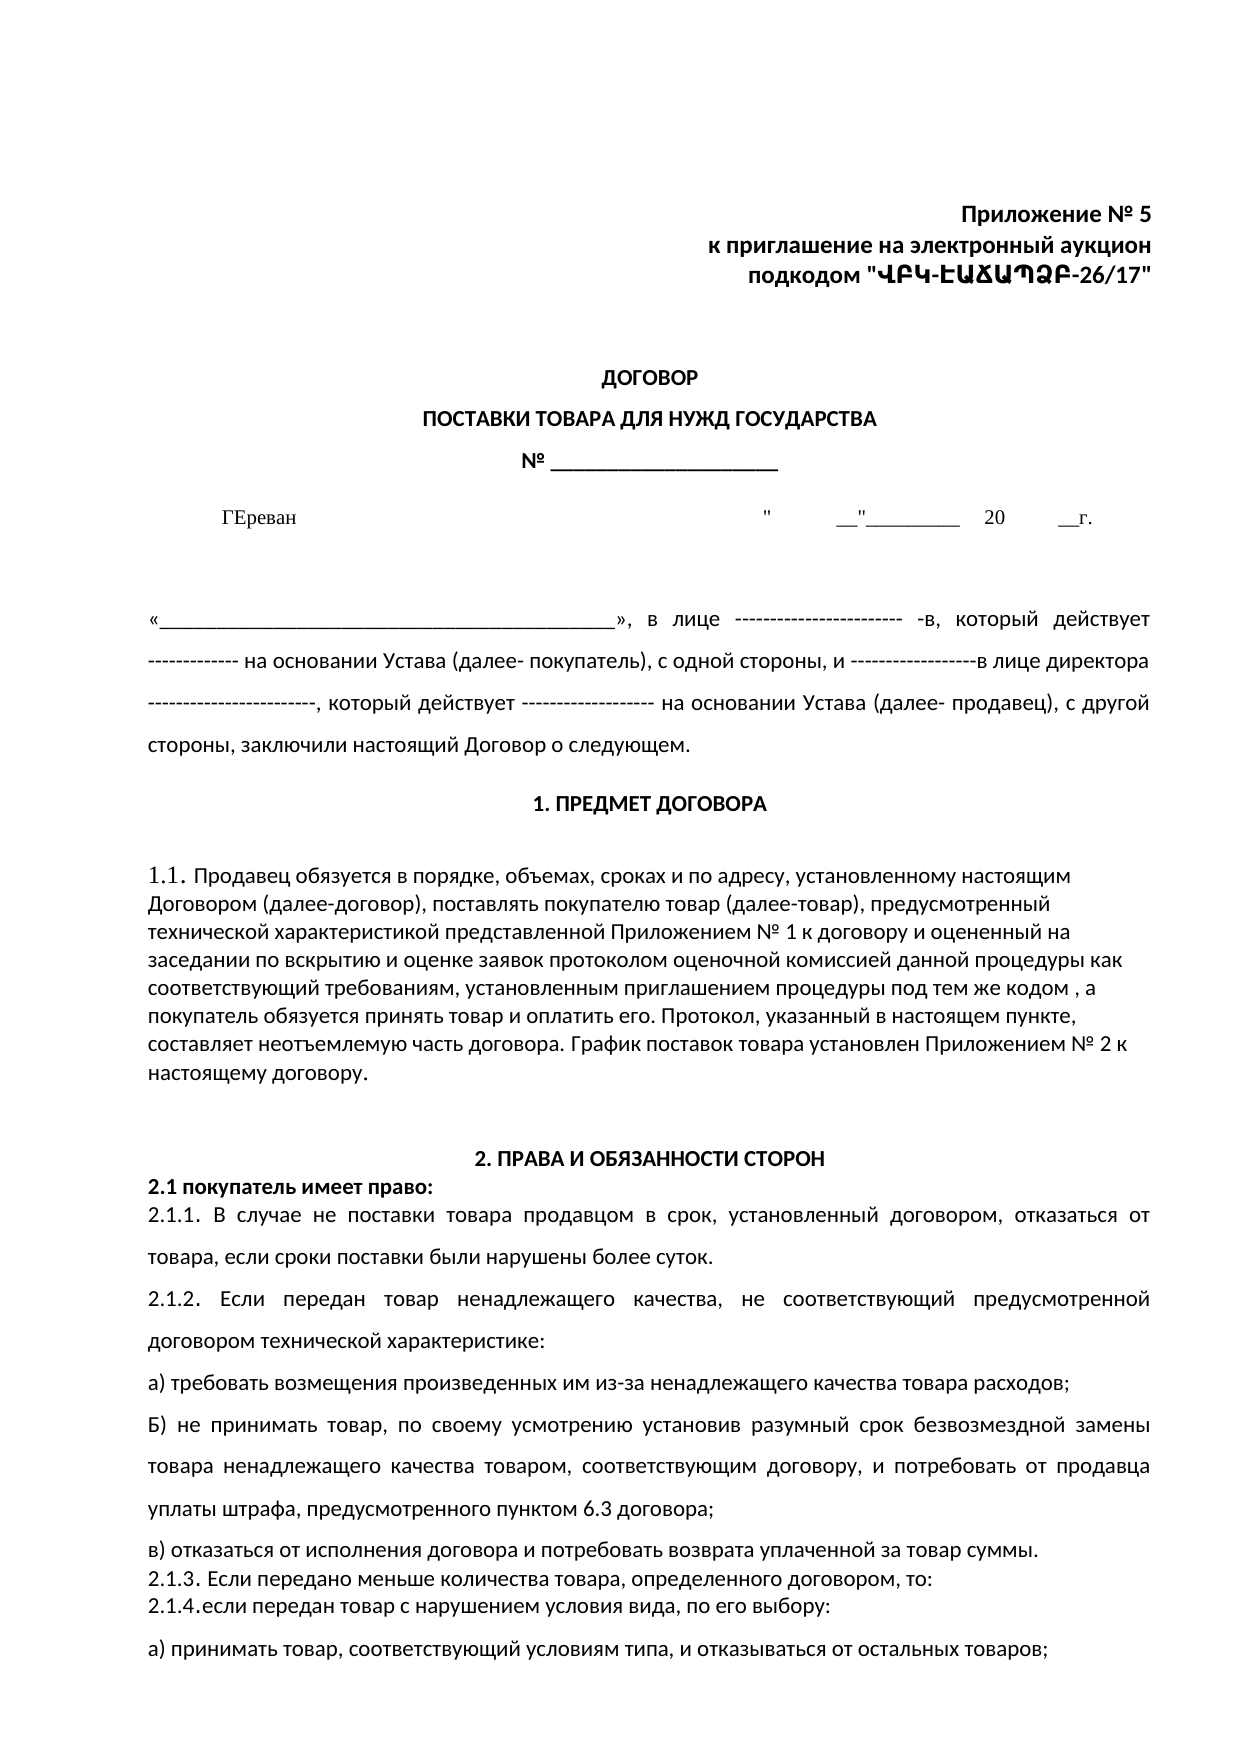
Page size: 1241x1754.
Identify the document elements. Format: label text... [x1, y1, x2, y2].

text 2.1 покупатель имеет право: [148, 1172, 1152, 1200]
list а) принимать товар, соответствующий условиям типа, и отказываться от остальных товаров; [148, 1634, 1152, 1662]
list 2.1.4․если передан товар с нарушением условия вида, по его выбору: [148, 1592, 1152, 1620]
table_header " __"_________ 20 __г. [620, 505, 1104, 546]
text ПОСТАВКИ ТОВАРА ДЛЯ НУЖД ГОСУДАРСТВА [148, 404, 1152, 433]
text в) отказаться от исполнения договора и потребовать возврата уплаченной за товар суммы. [148, 1536, 1152, 1564]
list а) требовать возмещения произведенных им из-за ненадлежащего качества товара расходов; [148, 1368, 1152, 1396]
list 2. ПРАВА И ОБЯЗАННОСТИ СТОРОН [148, 1144, 1152, 1172]
list Б) не принимать товар, по своему усмотрению установив разумный срок безвозмездной замены товара ненадлежащего качества товаром, соответствующим договору, и потребовать от продавца уплаты штрафа, предусмотренного пунктом 6.3 договора; [148, 1410, 1152, 1522]
text подкодом "ՎԲԿ-ԷԱՃԱՊՁԲ-26/17" [177, 259, 1152, 290]
text 1. ПРЕДМЕТ ДОГОВОРА [148, 789, 1152, 817]
table_header ГЕреван [136, 505, 620, 546]
text «________________________________________», в лице ------------------------ -в, который действует ------------- на основании Устава (далее- покупатель), с одной стороны, и ------------------в лице директора ------------------------, который действует ------------------- на основании Устава (далее- продавец), с другой стороны, заключили настоящий Договор о следующем. [148, 604, 1152, 758]
text № ____________________ [148, 447, 1152, 474]
list 2.1.2․ Если передан товар ненадлежащего качества, не соответствующий предусмотренной договором технической характеристике: [148, 1284, 1152, 1354]
text Приложение № 5 [148, 198, 1152, 229]
text ДОГОВОР [148, 363, 1152, 391]
text 2.1.3․ Если передано меньше количества товара, определенного договором, то: [148, 1564, 1152, 1592]
text к приглашение на электронный аукцион [177, 229, 1152, 259]
list 2.1.1․ В случае не поставки товара продавцом в срок, установленный договором, отказаться от товара, если сроки поставки были нарушены более суток. [148, 1200, 1152, 1270]
text 1.1․ Продавец обязуется в порядке, объемах, сроках и по адресу, установленному настоящим Договором (далее-договор), поставлять покупателю товар (далее-товар), предусмотренный технической характеристикой представленной Приложением № 1 к договору и оцененный на заседании по вскрытию и оценке заявок протоколом оценочной комиссией данной процедуры как соответствующий требованиям, установленным приглашением процедуры под тем же кодом , а покупатель обязуется принять товар и оплатить его. Протокол, указанный в настоящем пункте, составляет неотъемлемую часть договора. График поставок товара установлен Приложением № 2 к настоящему договору. [148, 860, 1152, 1087]
